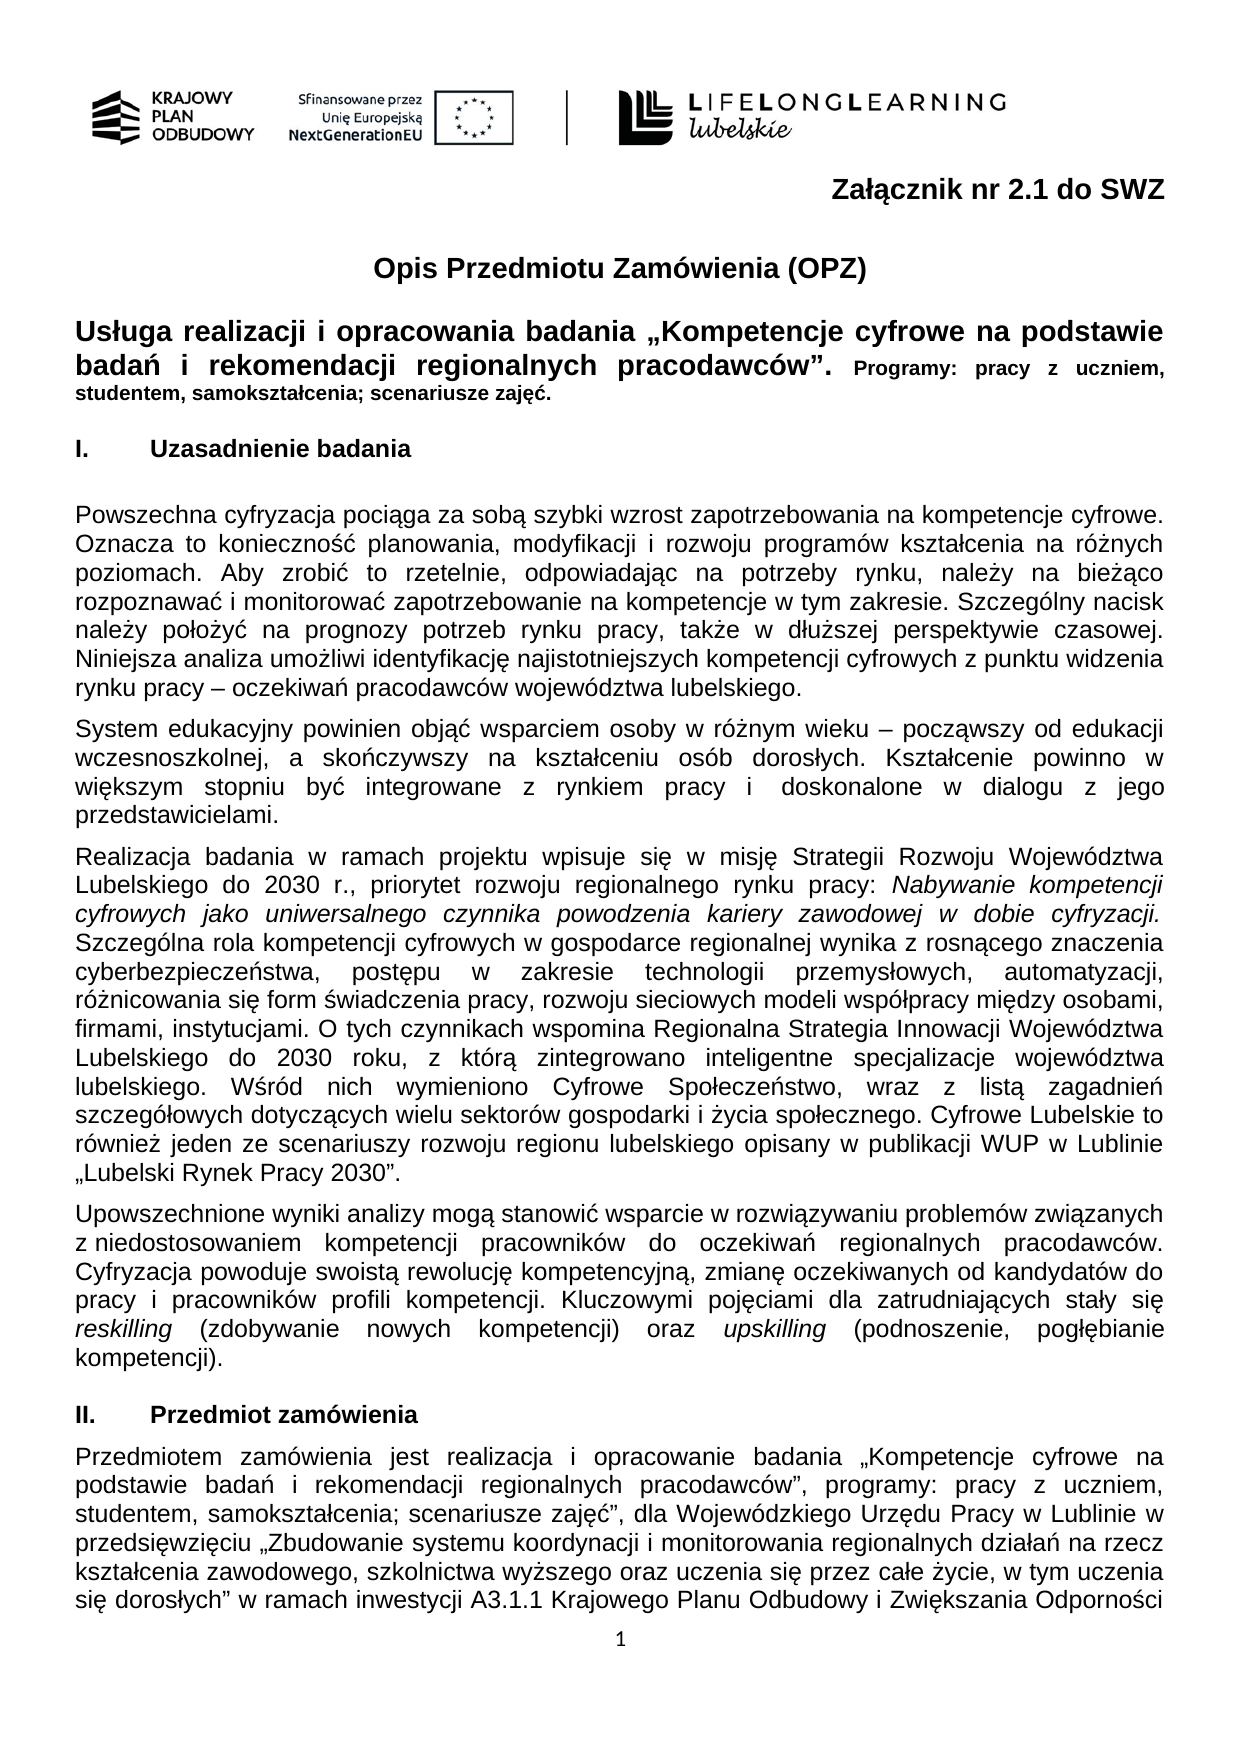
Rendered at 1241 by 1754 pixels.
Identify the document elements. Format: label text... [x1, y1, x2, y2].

list Przedmiot zamówienia [75, 1401, 1165, 1429]
list Uzasadnienie badania [75, 434, 1165, 463]
text Opis Przedmiotu Zamówienia (OPZ) [75, 251, 1165, 285]
text Załącznik nr 2.1 do SWZ [75, 172, 1165, 205]
text Upowszechnione wyniki analizy mogą stanowić wsparcie w rozwiązywaniu problemów związanych z niedostosowaniem kompetencji pracowników do oczekiwań regionalnych pracodawców. Cyfryzacja powoduje swoistą rewolucję kompetencyjną, zmianę oczekiwanych od kandydatów do pracy i pracowników profili kompetencji. Kluczowymi pojęciami dla zatrudniających stały się reskilling (zdobywanie nowych kompetencji) oraz upskilling (podnoszenie, pogłębianie kompetencji). [75, 1199, 1165, 1372]
text Powszechna cyfryzacja pociąga za sobą szybki wzrost zapotrzebowania na kompetencje cyfrowe. Oznacza to konieczność planowania, modyfikacji i rozwoju programów kształcenia na różnych poziomach. Aby zrobić to rzetelnie, odpowiadając na potrzeby rynku, należy na bieżąco rozpoznawać i monitorować zapotrzebowanie na kompetencje w tym zakresie. Szczególny nacisk należy położyć na prognozy potrzeb rynku pracy, także w dłuższej perspektywie czasowej. Niniejsza analiza umożliwi identyfikację najistotniejszych kompetencji cyfrowych z punktu widzenia rynku pracy – oczekiwań pracodawców województwa lubelskiego. [75, 501, 1165, 702]
picture [75, 73, 1021, 160]
text System edukacyjny powinien objąć wsparciem osoby w różnym wieku – począwszy od edukacji wczesnoszkolnej, a skończywszy na kształceniu osób dorosłych. Kształcenie powinno w większym stopniu być integrowane z rynkiem pracy i doskonalone w dialogu z jego przedstawicielami. [75, 714, 1165, 829]
text Realizacja badania w ramach projektu wpisuje się w misję Strategii Rozwoju Województwa Lubelskiego do 2030 r., priorytet rozwoju regionalnego rynku pracy: Nabywanie kompetencji cyfrowych jako uniwersalnego czynnika powodzenia kariery zawodowej w dobie cyfryzacji. Szczególna rola kompetencji cyfrowych w gospodarce regionalnej wynika z rosnącego znaczenia cyberbezpieczeństwa, postępu w zakresie technologii przemysłowych, automatyzacji, różnicowania się form świadczenia pracy, rozwoju sieciowych modeli współpracy między osobami, firmami, instytucjami. O tych czynnikach wspomina Regionalna Strategia Innowacji Województwa Lubelskiego do 2030 roku, z którą zintegrowano inteligentne specjalizacje województwa lubelskiego. Wśród nich wymieniono Cyfrowe Społeczeństwo, wraz z listą zagadnień szczegółowych dotyczących wielu sektorów gospodarki i życia społecznego. Cyfrowe Lubelskie to również jeden ze scenariuszy rozwoju regionu lubelskiego opisany w publikacji WUP w Lublinie „Lubelski Rynek Pracy 2030”. [75, 842, 1165, 1187]
text Usługa realizacji i opracowania badania „Kompetencje cyfrowe na podstawie badań i rekomendacji regionalnych pracodawców”. Programy: pracy z uczniem, studentem, samokształcenia; scenariusze zajęć. [75, 314, 1165, 405]
